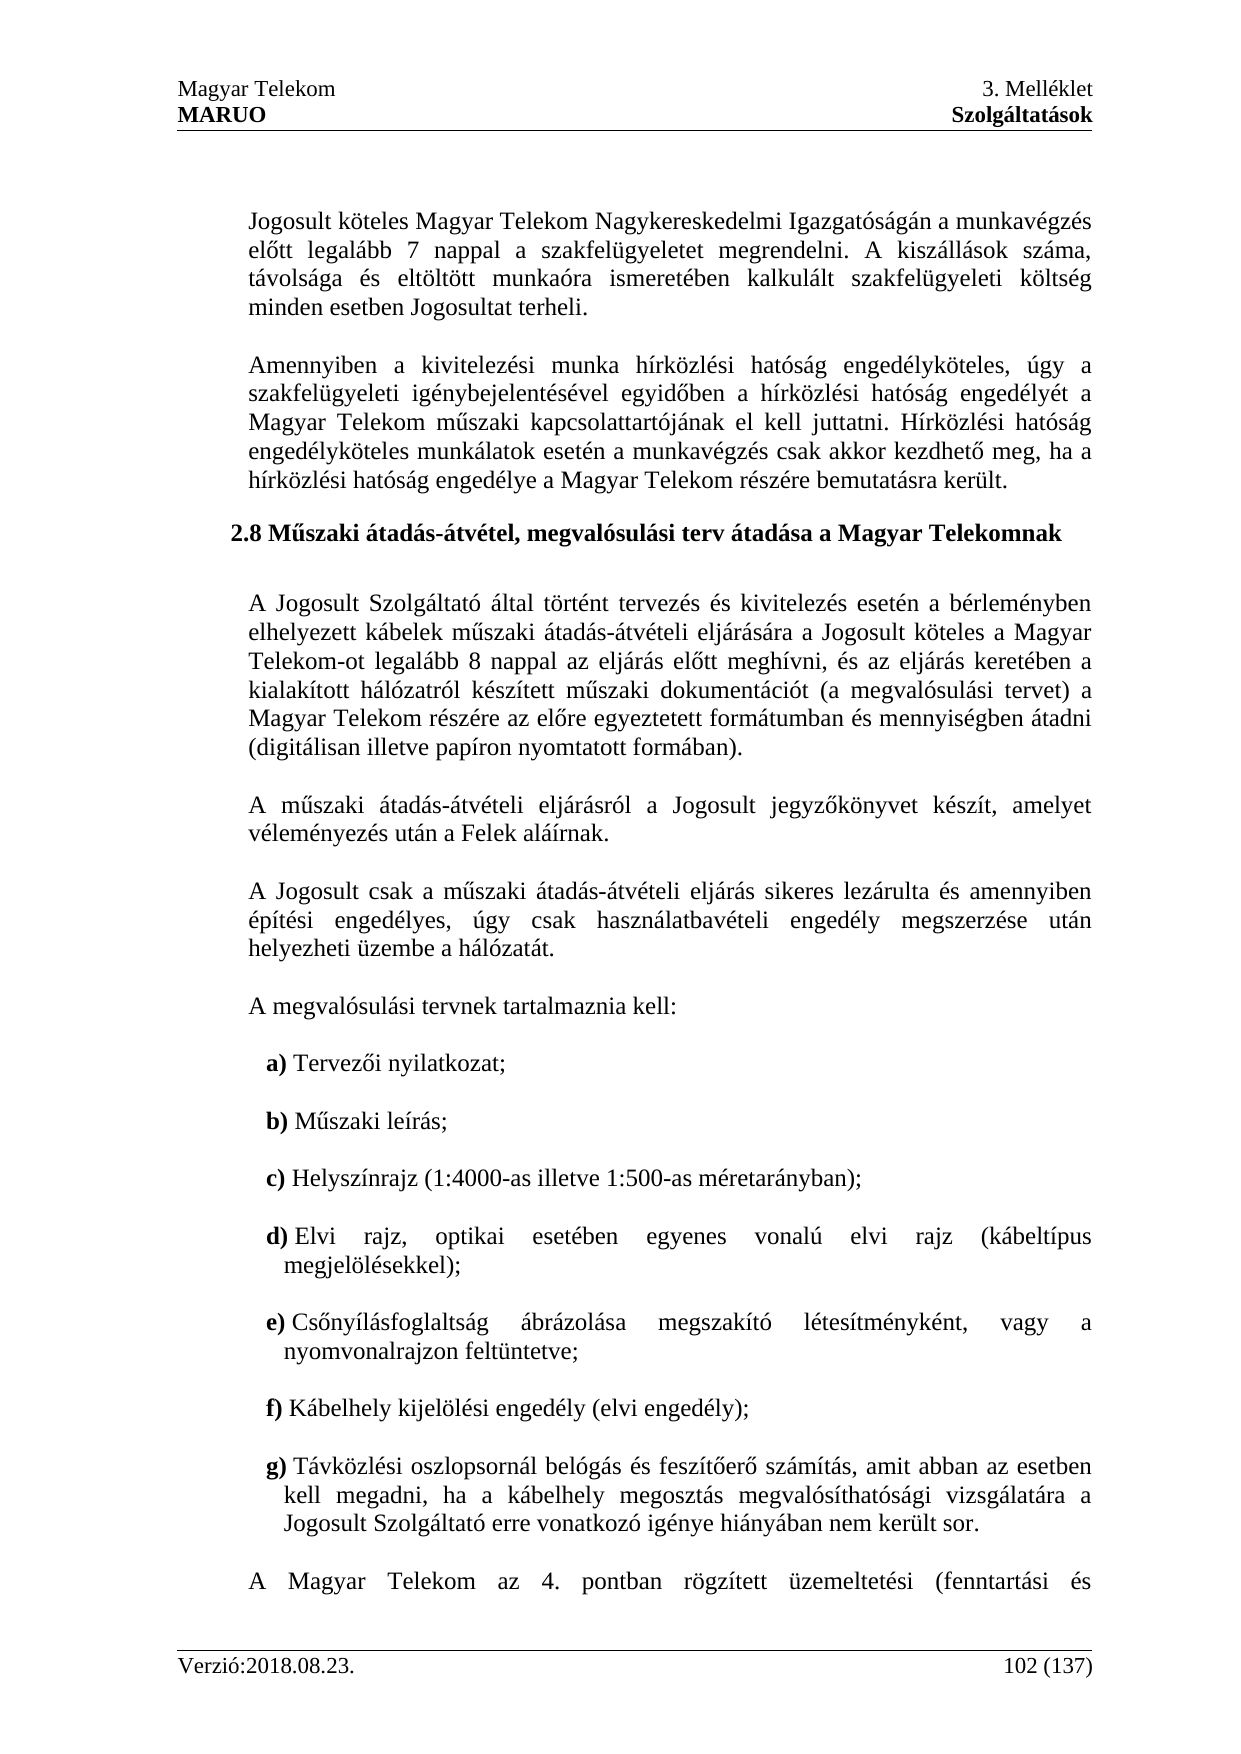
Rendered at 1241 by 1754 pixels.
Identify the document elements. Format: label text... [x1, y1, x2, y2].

text d) Elvi rajz, optikai esetében egyenes vonalú elvi rajz (kábeltípus megjelölésekkel); [266, 1221, 1092, 1278]
text Jogosult köteles Magyar Telekom Nagykereskedelmi Igazgatóságán a munkavégzés előtt legalább 7 nappal a szakfelügyeletet megrendelni. A kiszállások száma, távolsága és eltöltött munkaóra ismeretében kalkulált szakfelügyeleti költség minden esetben Jogosultat terheli. [230, 177, 1092, 321]
text A Jogosult csak a műszaki átadás-átvételi eljárás sikeres lezárulta és amennyiben építési engedélyes, úgy csak használatbavételi engedély megszerzése után helyezheti üzembe a hálózatát. [230, 847, 1092, 962]
subtitle 2.8 Műszaki átadás-átvétel, megvalósulási terv átadása a Magyar Telekomnak [230, 518, 1092, 547]
text A Jogosult Szolgáltató által történt tervezés és kivitelezés esetén a bérleményben elhelyezett kábelek műszaki átadás-átvételi eljárására a Jogosult köteles a Magyar Telekom-ot legalább 8 nappal az eljárás előtt meghívni, és az eljárás keretében a kialakított hálózatról készített műszaki dokumentációt (a megvalósulási tervet) a Magyar Telekom részére az előre egyeztetett formátumban és mennyiségben átadni (digitálisan illetve papíron nyomtatott formában). [230, 560, 1092, 761]
text g) Távközlési oszlopsornál belógás és feszítőerő számítás, amit abban az esetben kell megadni, ha a kábelhely megosztás megvalósíthatósági vizsgálatára a Jogosult Szolgáltató erre vonatkozó igénye hiányában nem került sor. [266, 1451, 1092, 1537]
text A megvalósulási tervnek tartalmaznia kell: [230, 962, 1092, 1020]
text c) Helyszínrajz (1:4000-as illetve 1:500-as méretarányban); [266, 1163, 1092, 1192]
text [230, 1537, 1092, 1595]
text Amennyiben a kivitelezési munka hírközlési hatóság engedélyköteles, úgy a szakfelügyeleti igénybejelentésével egyidőben a hírközlési hatóság engedélyét a Magyar Telekom műszaki kapcsolattartójának el kell juttatni. Hírközlési hatóság engedélyköteles munkálatok esetén a munkavégzés csak akkor kezdhető meg, ha a hírközlési hatóság engedélye a Magyar Telekom részére bemutatásra került. [230, 321, 1092, 493]
text e) Csőnyílásfoglaltság ábrázolása megszakító létesítményként, vagy a nyomvonalrajzon feltüntetve; [266, 1307, 1092, 1365]
text f) Kábelhely kijelölési engedély (elvi engedély); [266, 1393, 1092, 1422]
text a) Tervezői nyilatkozat; [266, 1048, 1092, 1077]
text b) Műszaki leírás; [266, 1106, 1092, 1135]
text A műszaki átadás-átvételi eljárásról a Jogosult jegyzőkönyvet készít, amelyet véleményezés után a Felek aláírnak. [230, 761, 1092, 847]
